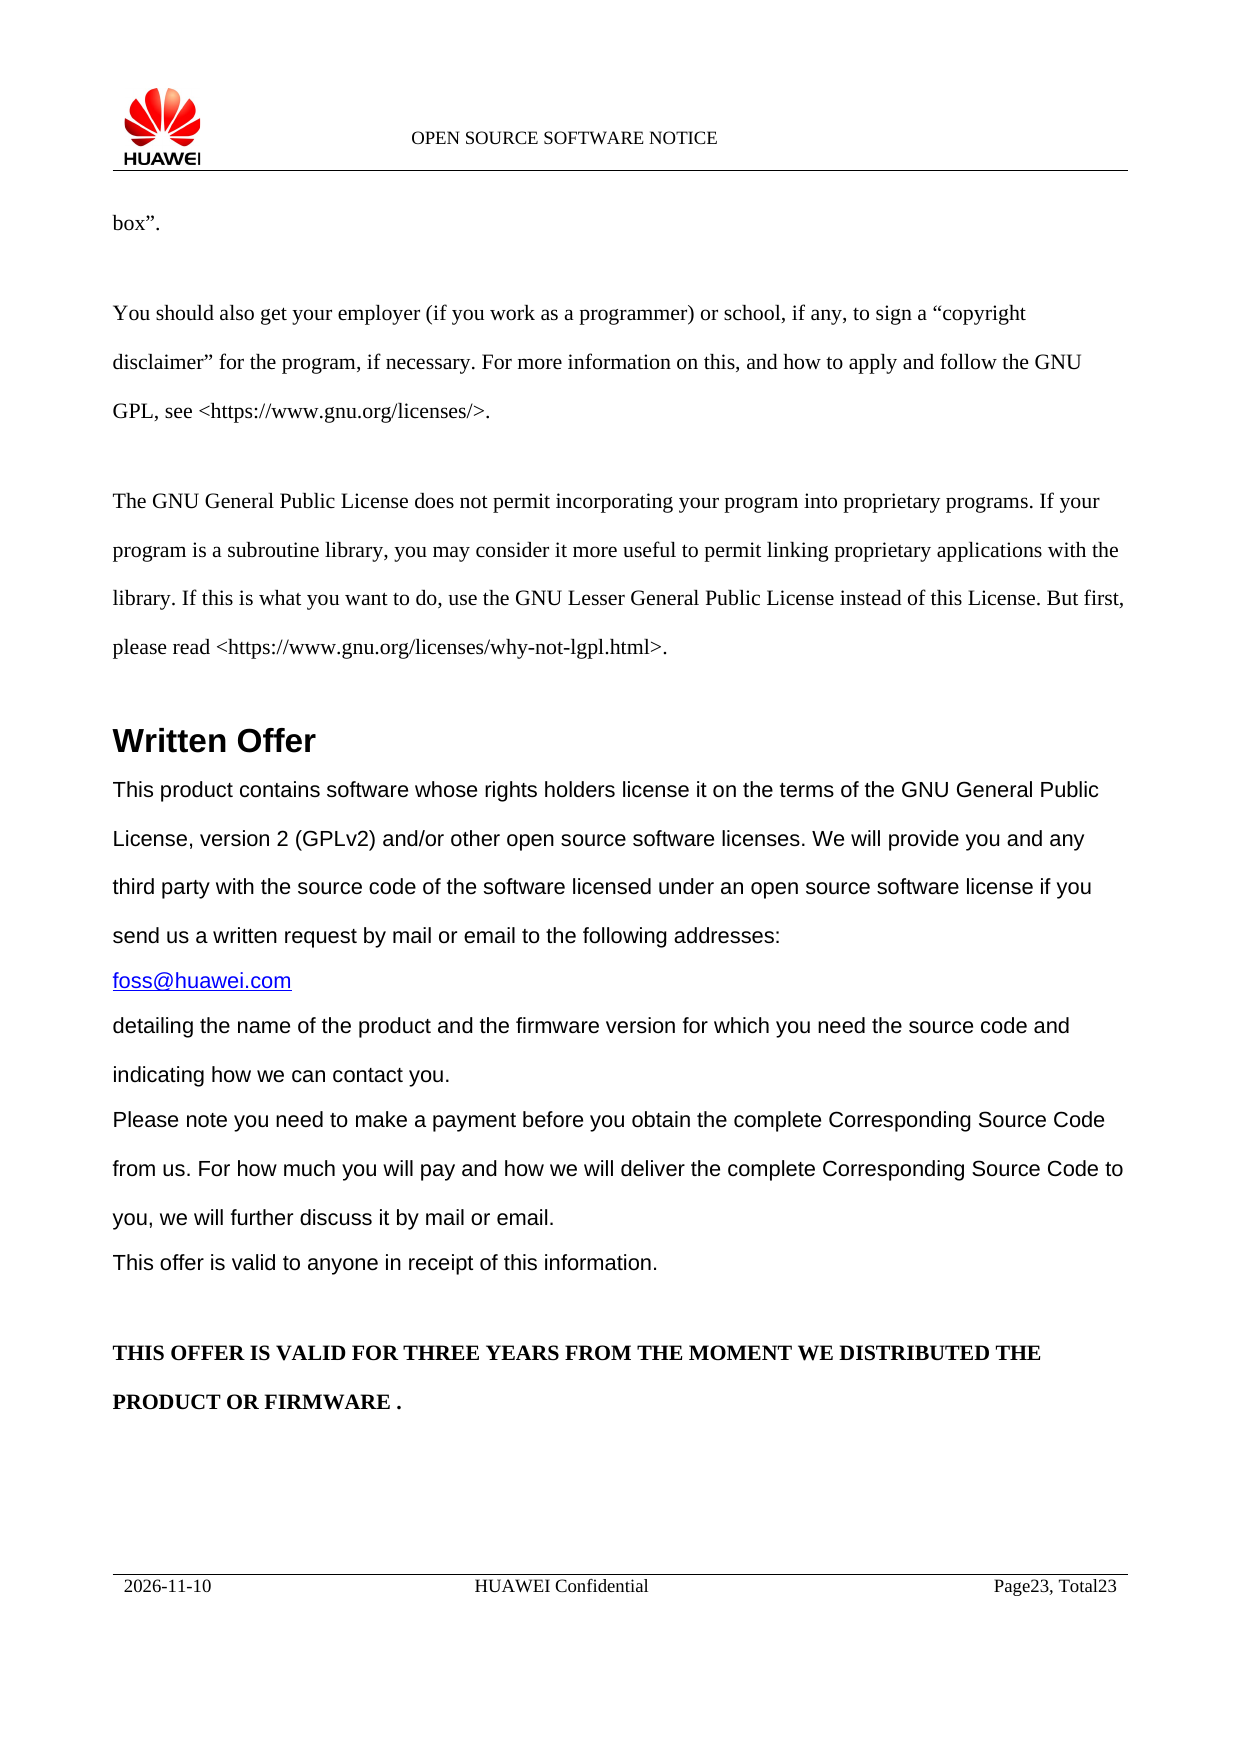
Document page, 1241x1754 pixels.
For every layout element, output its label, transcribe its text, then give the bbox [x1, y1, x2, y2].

text detailing the name of the product and the firmware version for which you need the source code and indicating how we can contact you. [112, 1009, 1128, 1091]
text Written Offer [112, 708, 1128, 773]
text This offer is valid for three years from the moment we distributed the product or firmware . [112, 1336, 1128, 1417]
picture [124, 88, 201, 165]
text The GNU General Public License does not permit incorporating your program into proprietary programs. If your program is a subroutine library, you may consider it more useful to permit linking proprietary applications with the library. If this is what you want to do, use the GNU Lesser General Public License instead of this License. But first, please read <https://www.gnu.org/licenses/why-not-lgpl.html>. [112, 484, 1128, 663]
text This product contains software whose rights holders license it on the terms of the GNU General Public License, version 2 (GPLv2) and/or other open source software licenses. We will provide you and any third party with the source code of the software licensed under an open source software license if you send us a written request by mail or email to the following addresses: [112, 773, 1128, 952]
text foss@huawei.com [112, 964, 1128, 997]
text Please note you need to make a payment before you obtain the complete Corresponding Source Code from us. For how much you will pay and how we will deliver the complete Corresponding Source Code to you, we will further discuss it by mail or email. [112, 1103, 1128, 1233]
text This offer is valid to anyone in receipt of this information. [112, 1246, 1128, 1278]
text You should also get your employer (if you work as a programmer) or school, if any, to sign a “copyright disclaimer” for the program, if necessary. For more information on this, and how to apply and follow the GNU GPL, see <https://www.gnu.org/licenses/>. [112, 297, 1128, 427]
